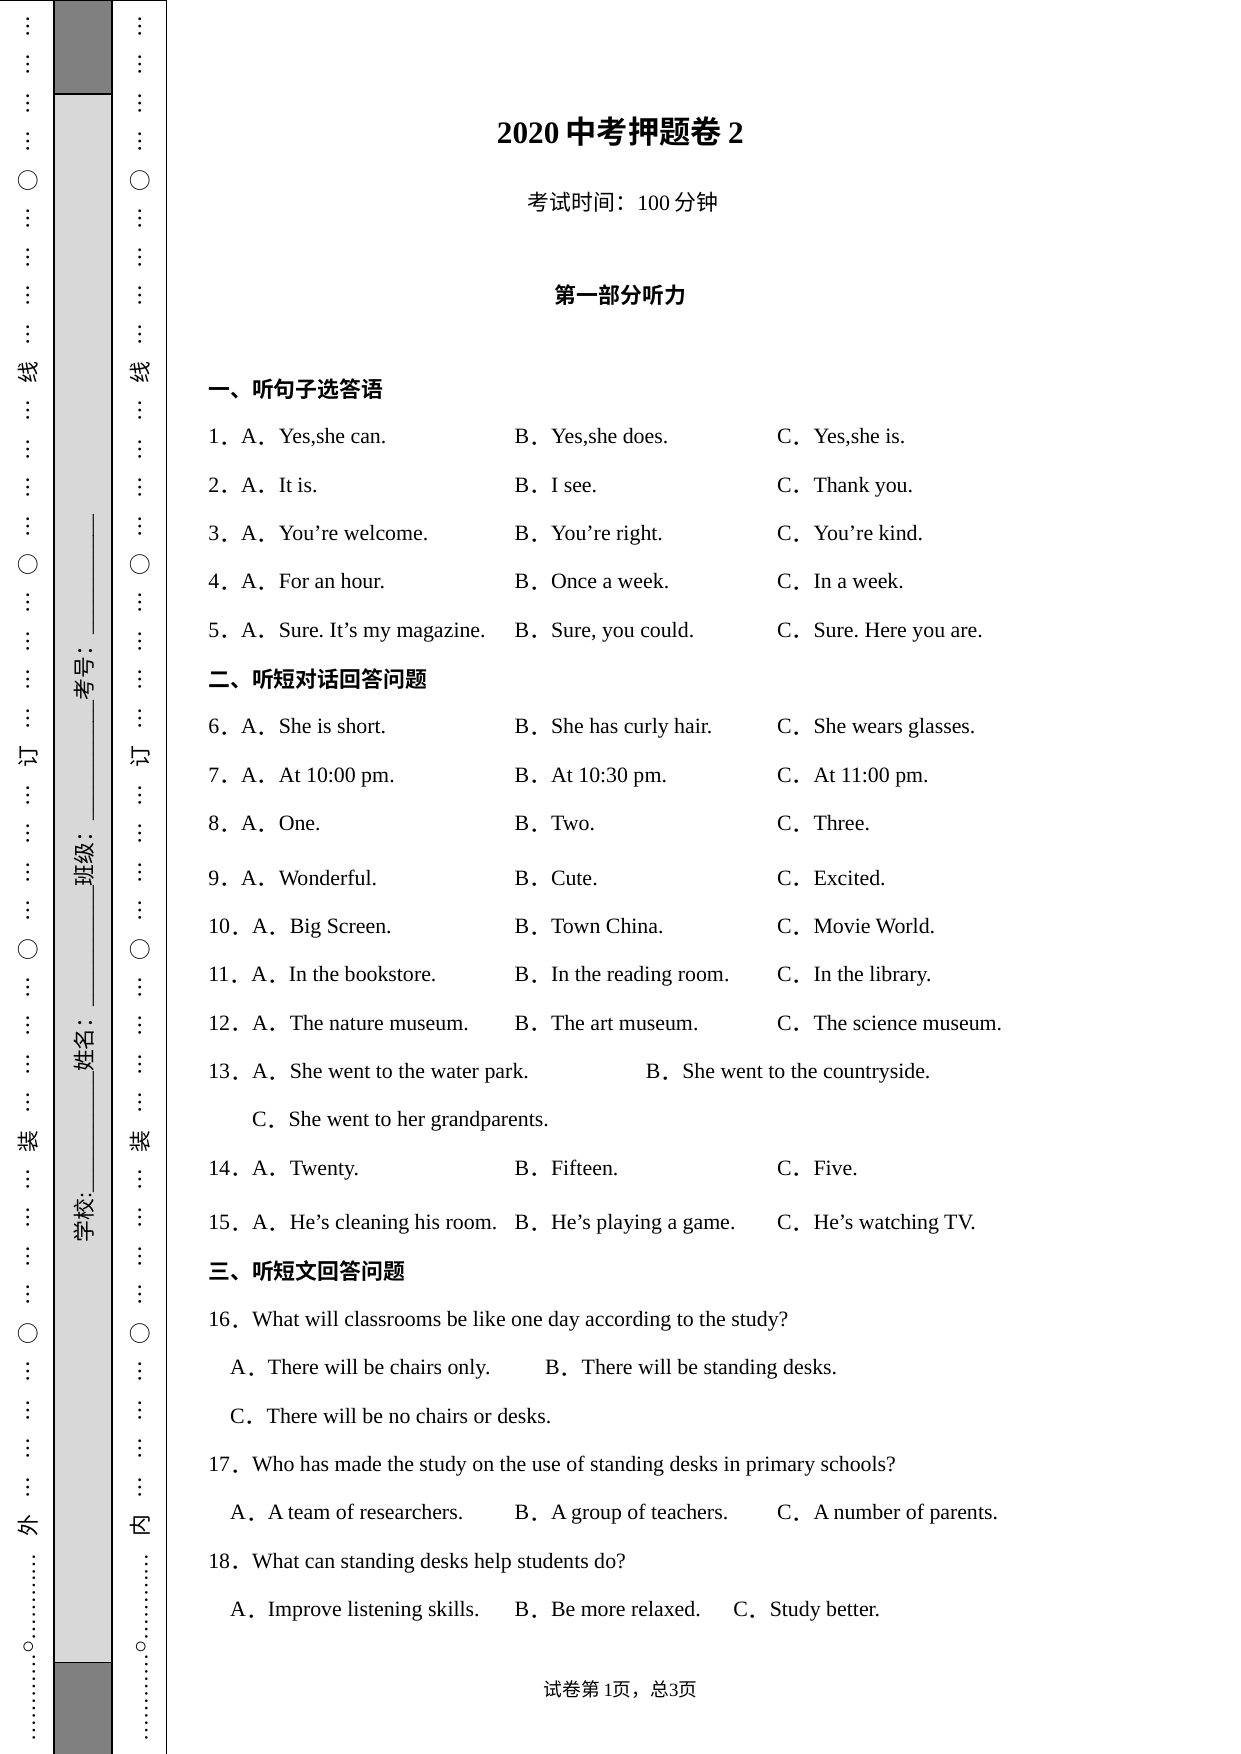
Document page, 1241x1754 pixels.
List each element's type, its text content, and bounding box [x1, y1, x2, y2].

text 13．A．She went to the water park. B．She went to the countryside. [208, 1054, 1032, 1087]
text 4．A．For an hour. B．Once a week. C．In a week. [208, 565, 1032, 597]
text 10．A．Big Screen. B．Town China. C．Movie World. [208, 909, 1032, 942]
text 9．A．Wonderful. B．Cute. C．Excited. [208, 861, 1032, 893]
text C．She went to her grandparents. [208, 1103, 1032, 1135]
text 第一部分听力 [208, 278, 1032, 311]
text 三、听短文回答问题 [208, 1254, 1032, 1286]
text C．There will be no chairs or desks. [208, 1399, 1032, 1431]
text 12．A．The nature museum. B．The art museum. C．The science museum. [208, 1006, 1032, 1038]
text A．Improve listening skills. B．Be more relaxed. C．Study better. [208, 1592, 1032, 1625]
text 11．A．In the bookstore. B．In the reading room. C．In the library. [208, 958, 1032, 990]
text 7．A．At 10:00 pm. B．At 10:30 pm. C．At 11:00 pm. [208, 758, 1032, 791]
text 18．What can standing desks help students do? [208, 1544, 1032, 1576]
text 6．A．She is short. B．She has curly hair. C．She wears glasses. [208, 710, 1032, 742]
text 17．Who has made the study on the use of standing desks in primary schools? [208, 1447, 1032, 1480]
text 2020中考押题卷2 [208, 97, 1032, 162]
text 3．A．You’re welcome. B．You’re right. C．You’re kind. [208, 516, 1032, 549]
text 考试时间：100分钟 [208, 184, 1032, 217]
text 1．A．Yes,she can. B．Yes,she does. C．Yes,she is. [208, 420, 1032, 452]
text A．A team of researchers. B．A group of teachers. C．A number of parents. [208, 1496, 1032, 1528]
text 二、听短对话回答问题 [208, 661, 1032, 694]
text 8．A．One. B．Two. C．Three. [208, 806, 1032, 839]
text 14．A．Twenty. B．Fifteen. C．Five. [208, 1151, 1032, 1183]
text 16．What will classrooms be like one day according to the study? [208, 1302, 1032, 1335]
text 一、听句子选答语 [208, 371, 1032, 404]
text A．There will be chairs only. B．There will be standing desks. [208, 1351, 1032, 1383]
text 15．A．He’s cleaning his room. B．He’s playing a game. C．He’s watching TV. [208, 1206, 1032, 1238]
text 5．A．Sure. It’s my magazine. B．Sure, you could. C．Sure. Here you are. [208, 613, 1032, 646]
text 2．A．It is. B．I see. C．Thank you. [208, 468, 1032, 501]
